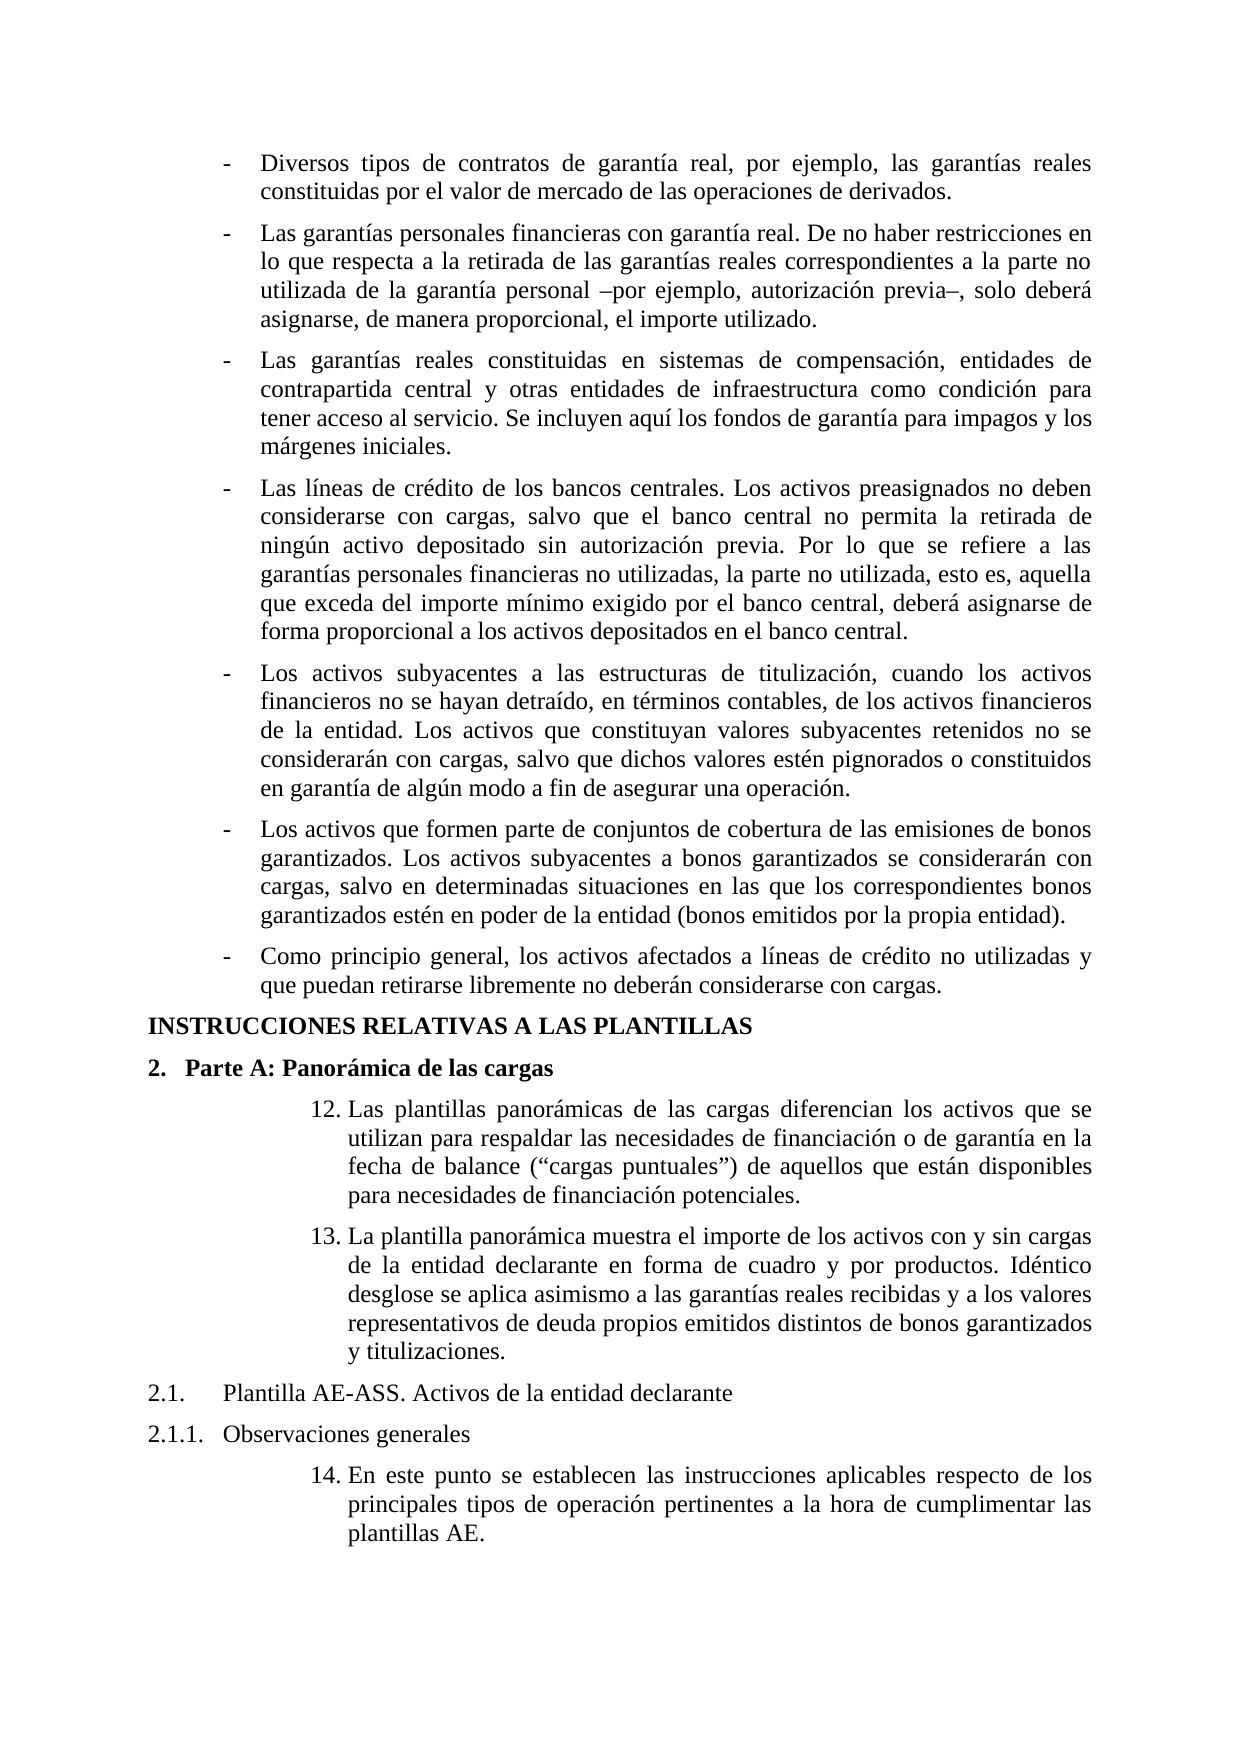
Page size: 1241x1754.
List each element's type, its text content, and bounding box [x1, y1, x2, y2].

list Como principio general, los activos afectados a líneas de crédito no utilizadas y que puedan retirarse libremente no deberán considerarse con cargas. [223, 941, 1093, 999]
list Plantilla AE-ASS. Activos de la entidad declarante [148, 1378, 1093, 1406]
list Las garantías reales constituidas en sistemas de compensación, entidades de contrapartida central y otras entidades de infraestructura como condición para tener acceso al servicio. Se incluyen aquí los fondos de garantía para impagos y los márgenes iniciales. [223, 345, 1093, 460]
text En este punto se establecen las instrucciones aplicables respecto de los principales tipos de operación pertinentes a la hora de cumplimentar las plantillas AE. [310, 1460, 1093, 1546]
text La plantilla panorámica muestra el importe de los activos con y sin cargas de la entidad declarante en forma de cuadro y por productos. Idéntico desglose se aplica asimismo a las garantías reales recibidas y a los valores representativos de deuda propios emitidos distintos de bonos garantizados y titulizaciones. [310, 1221, 1093, 1365]
subtitle INSTRUCCIONES RELATIVAS A LAS PLANTILLAS [148, 1011, 1093, 1040]
list Parte A: Panorámica de las cargas [148, 1053, 1093, 1081]
list Los activos que formen parte de conjuntos de cobertura de las emisiones de bonos garantizados. Los activos subyacentes a bonos garantizados se considerarán con cargas, salvo en determinadas situaciones en las que los correspondientes bonos garantizados estén en poder de la entidad (bonos emitidos por la propia entidad). [223, 814, 1093, 929]
list Diversos tipos de contratos de garantía real, por ejemplo, las garantías reales constituidas por el valor de mercado de las operaciones de derivados. [223, 148, 1093, 205]
list Los activos subyacentes a las estructuras de titulización, cuando los activos financieros no se hayan detraído, en términos contables, de los activos financieros de la entidad. Los activos que constituyan valores subyacentes retenidos no se considerarán con cargas, salvo que dichos valores estén pignorados o constituidos en garantía de algún modo a fin de asegurar una operación. [223, 658, 1093, 801]
text Las plantillas panorámicas de las cargas diferencian los activos que se utilizan para respaldar las necesidades de financiación o de garantía en la fecha de balance (“cargas puntuales”) de aquellos que están disponibles para necesidades de financiación potenciales. [310, 1094, 1093, 1209]
list Observaciones generales [148, 1419, 1093, 1448]
list Las líneas de crédito de los bancos centrales. Los activos preasignados no deben considerarse con cargas, salvo que el banco central no permita la retirada de ningún activo depositado sin autorización previa. Por lo que se refiere a las garantías personales financieras no utilizadas, la parte no utilizada, esto es, aquella que exceda del importe mínimo exigido por el banco central, deberá asignarse de forma proporcional a los activos depositados en el banco central. [223, 473, 1093, 645]
list Las garantías personales financieras con garantía real. De no haber restricciones en lo que respecta a la retirada de las garantías reales correspondientes a la parte no utilizada de la garantía personal –por ejemplo, autorización previa–, solo deberá asignarse, de manera proporcional, el importe utilizado. [223, 218, 1093, 333]
